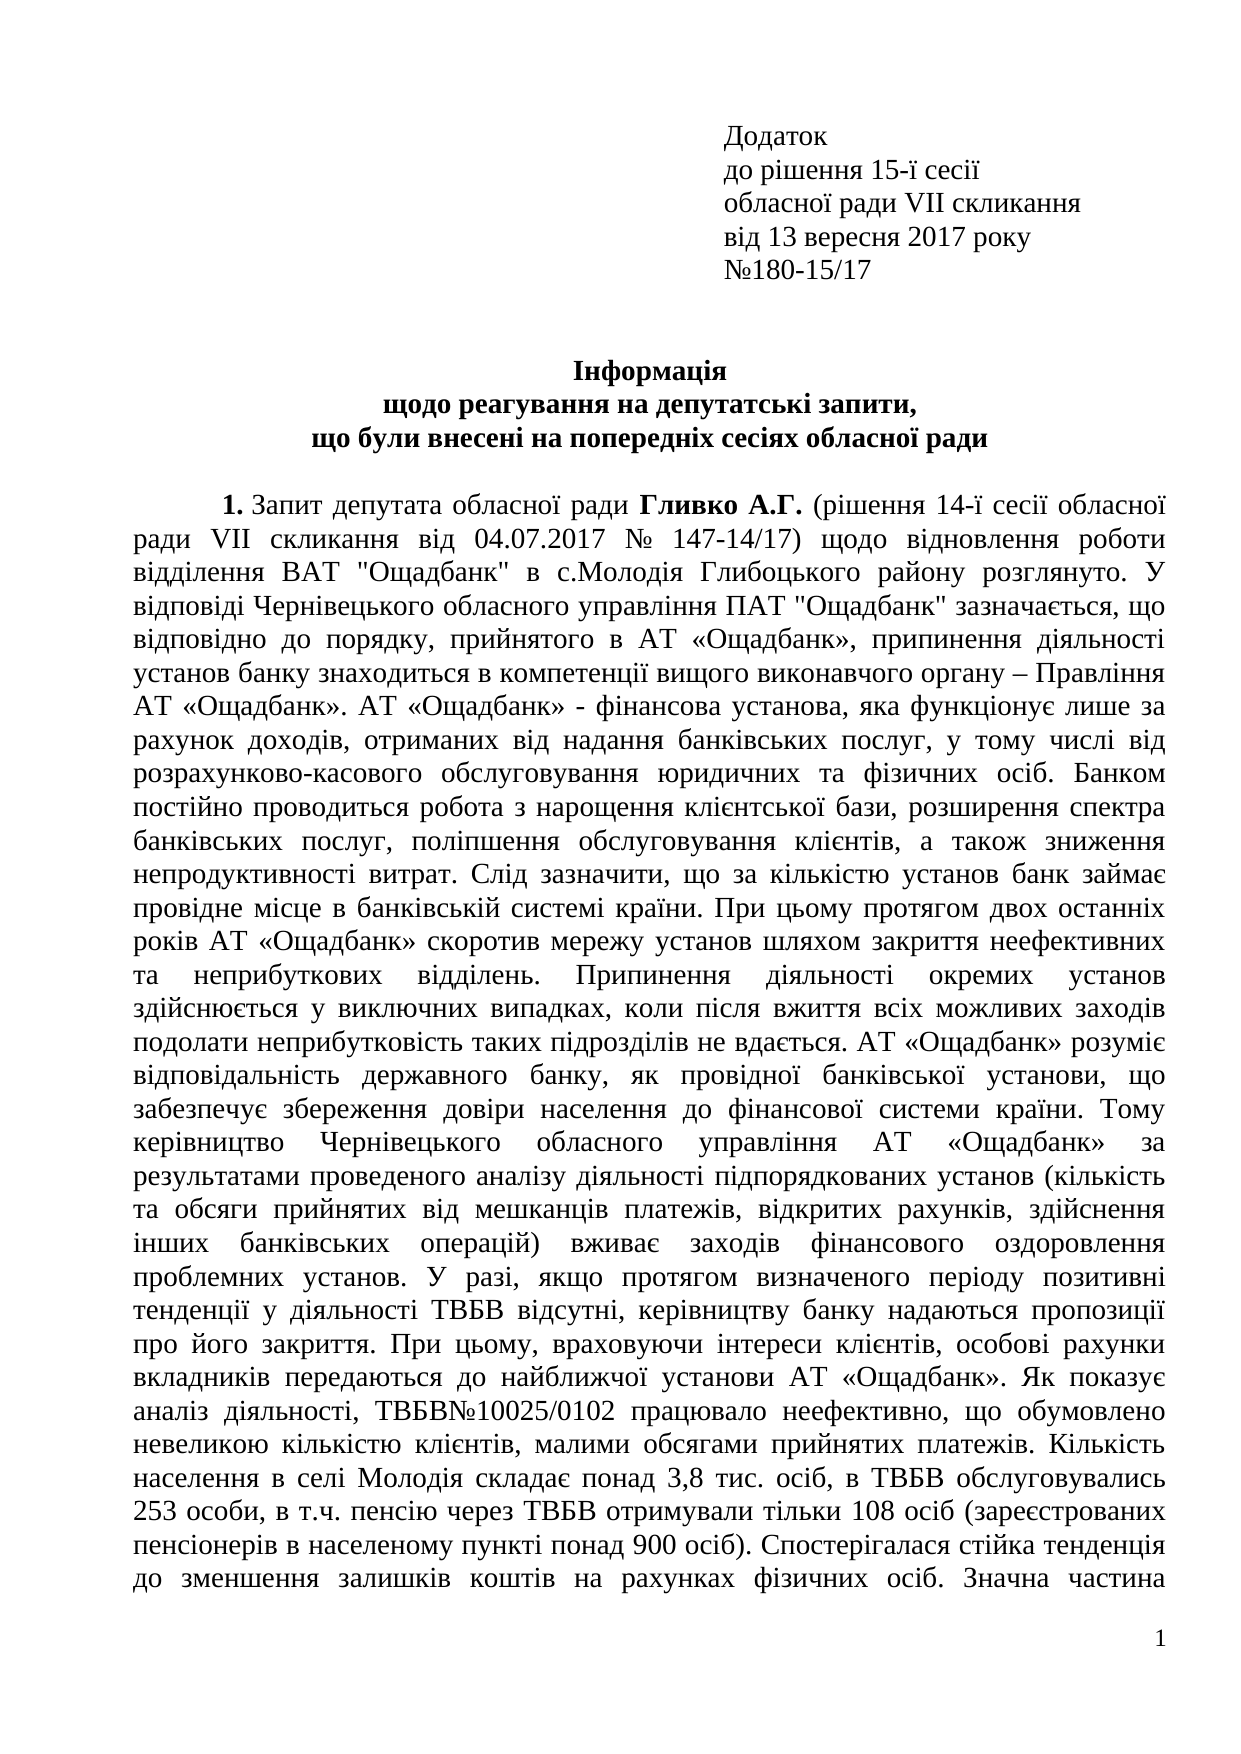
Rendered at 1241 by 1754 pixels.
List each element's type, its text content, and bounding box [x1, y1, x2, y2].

text до рішення 15-ї сесії [723, 152, 1167, 185]
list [133, 487, 1167, 1594]
text №180-15/17 [723, 252, 1167, 286]
text Інформація [133, 353, 1167, 387]
text обласної ради VІІ скликання [723, 185, 1167, 219]
text що були внесені на попередніх сесіях обласної ради [133, 420, 1167, 454]
text Додаток [723, 118, 1167, 152]
text щодо реагування на депутатські запити, [133, 387, 1167, 420]
text від 13 вересня 2017 року [723, 219, 1167, 252]
